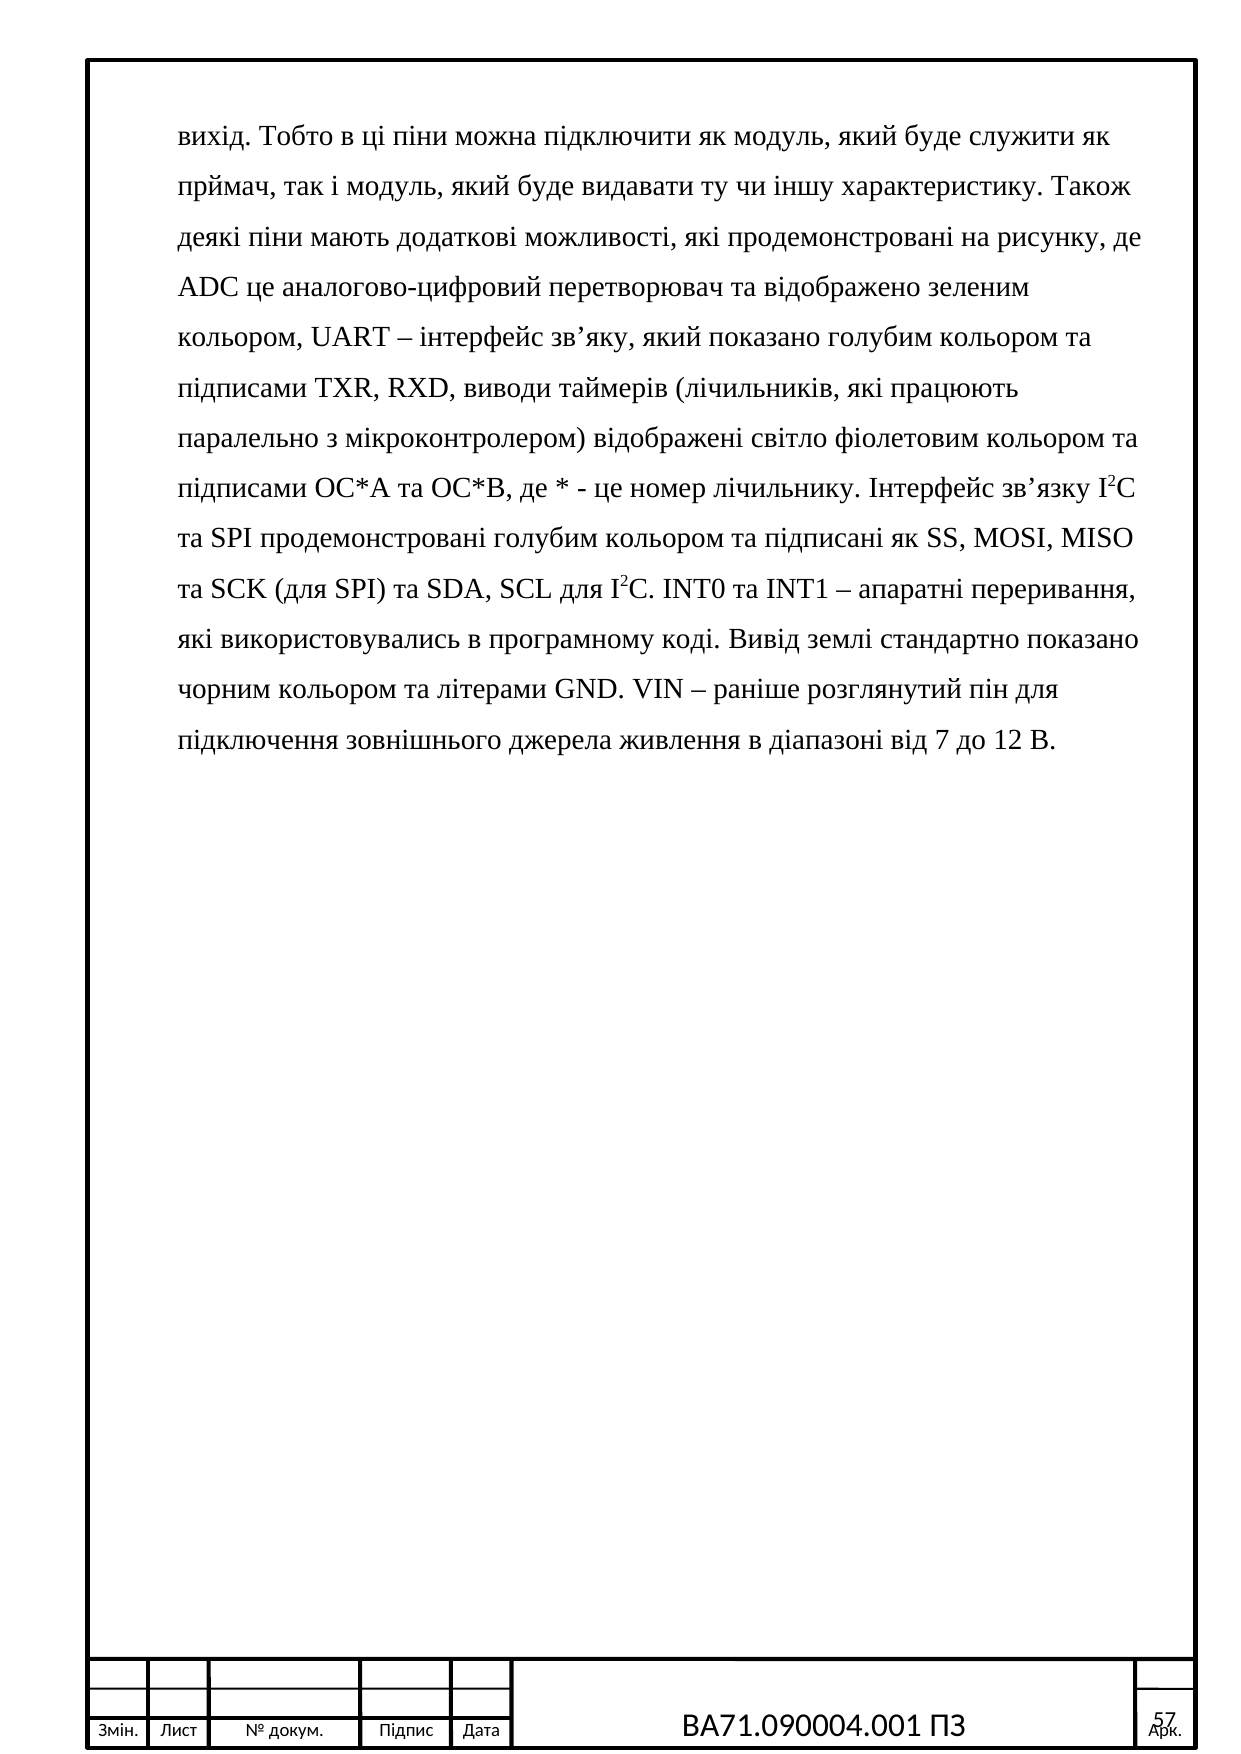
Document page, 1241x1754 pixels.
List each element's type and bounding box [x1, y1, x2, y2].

text [177, 118, 1152, 755]
